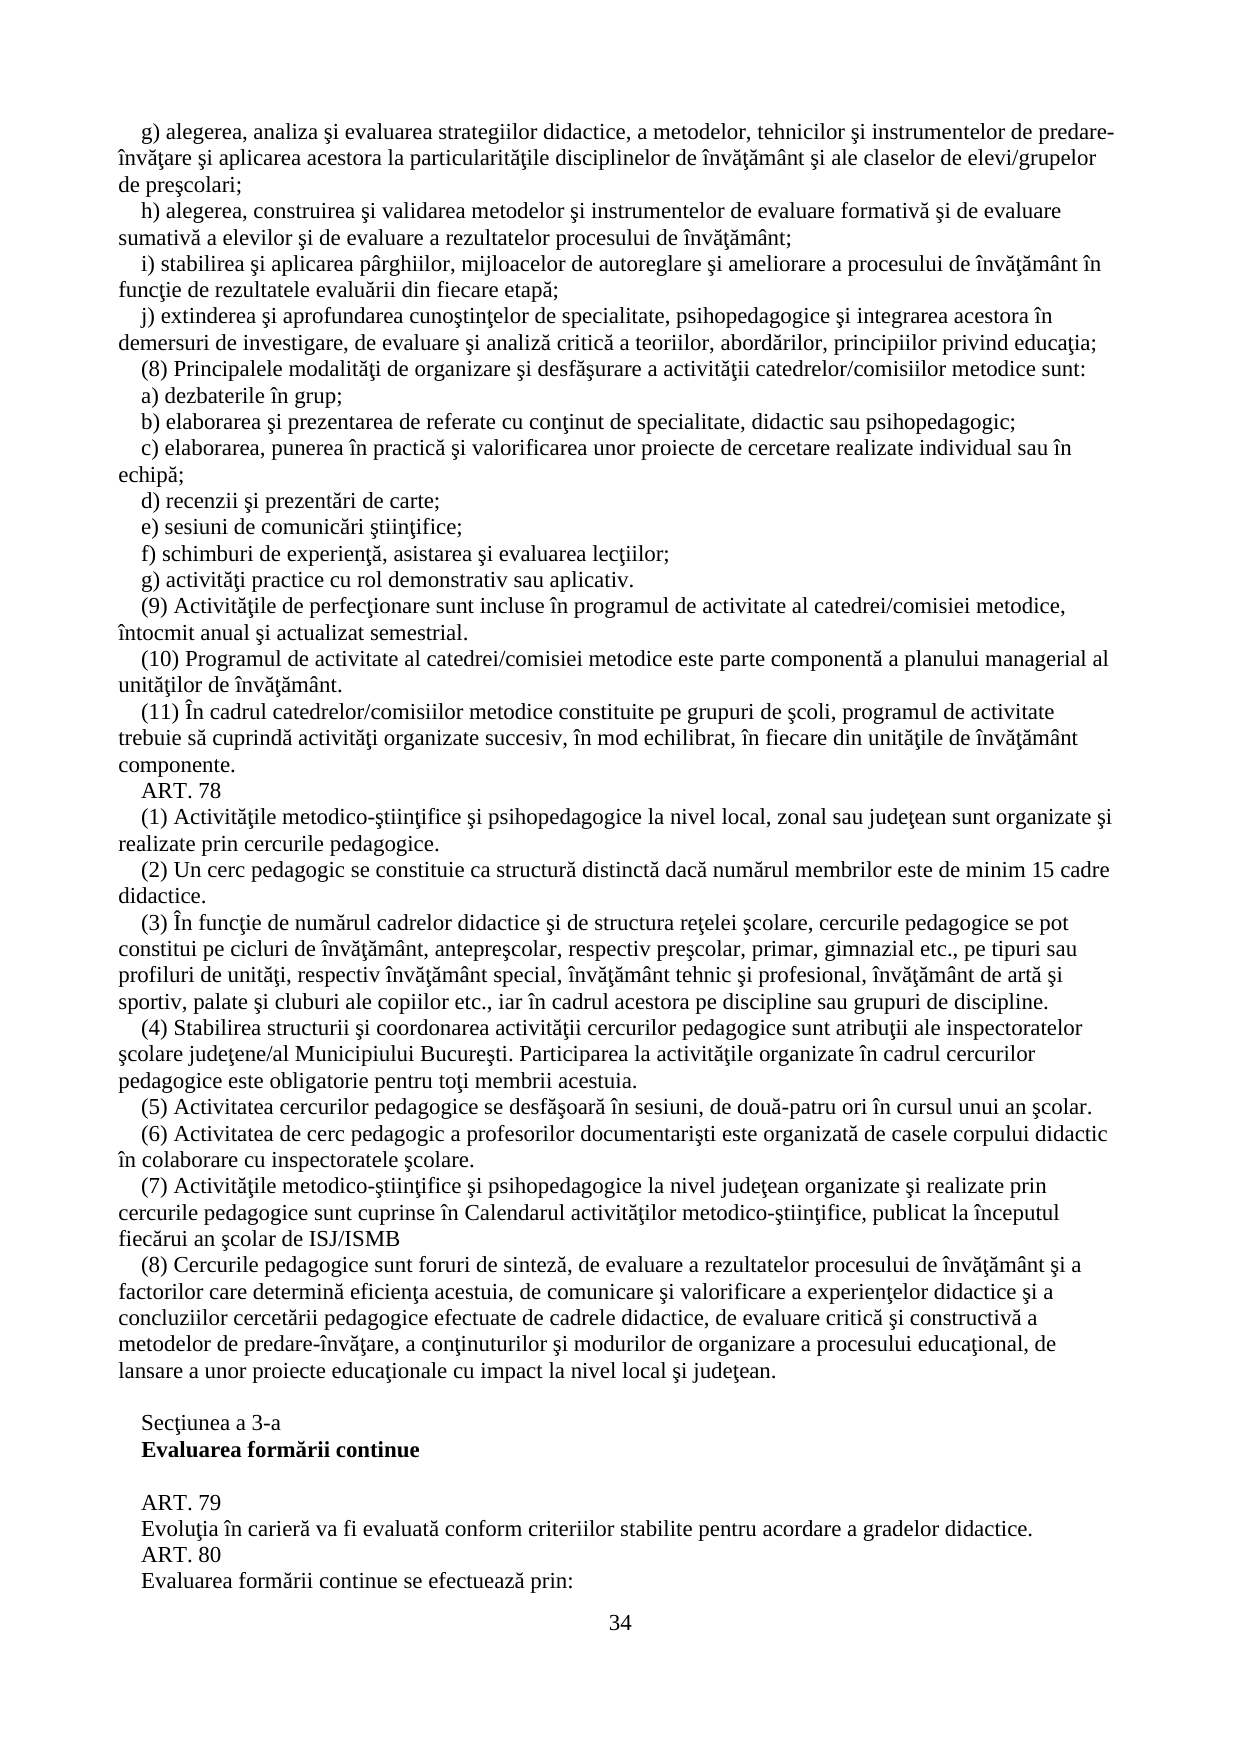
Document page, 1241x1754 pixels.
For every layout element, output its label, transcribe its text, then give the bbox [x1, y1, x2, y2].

text Evaluarea formării continue [118, 1436, 1122, 1462]
text f) schimburi de experienţă, asistarea şi evaluarea lecţiilor; [118, 540, 1122, 566]
text h) alegerea, construirea şi validarea metodelor şi instrumentelor de evaluare formativă şi de evaluare sumativă a elevilor şi de evaluare a rezultatelor procesului de învăţământ; [118, 197, 1122, 250]
text (3) În funcţie de numărul cadrelor didactice şi de structura reţelei şcolare, cercurile pedagogice se pot constitui pe cicluri de învăţământ, antepreşcolar, respectiv preşcolar, primar, gimnazial etc., pe tipuri sau profiluri de unităţi, respectiv învăţământ special, învăţământ tehnic şi profesional, învăţământ de artă şi sportiv, palate şi cluburi ale copiilor etc., iar în cadrul acestora pe discipline sau grupuri de discipline. [118, 909, 1122, 1014]
text (2) Un cerc pedagogic se constituie ca structură distinctă dacă numărul membrilor este de minim 15 cadre didactice. [118, 856, 1122, 909]
text d) recenzii şi prezentări de carte; [118, 487, 1122, 513]
text e) sesiuni de comunicări ştiinţifice; [118, 513, 1122, 540]
text j) extinderea şi aprofundarea cunoştinţelor de specialitate, psihopedagogice şi integrarea acestora în demersuri de investigare, de evaluare şi analiză critică a teoriilor, abordărilor, principiilor privind educaţia; [118, 303, 1122, 355]
text (1) Activităţile metodico-ştiinţifice şi psihopedagogice la nivel local, zonal sau judeţean sunt organizate şi realizate prin cercurile pedagogice. [118, 803, 1122, 856]
text g) alegerea, analiza şi evaluarea strategiilor didactice, a metodelor, tehnicilor şi instrumentelor de predare-învăţare şi aplicarea acestora la particularităţile disciplinelor de învăţământ şi ale claselor de elevi/grupelor de preşcolari; [118, 118, 1122, 197]
text (6) Activitatea de cerc pedagogic a profesorilor documentarişti este organizată de casele corpului didactic în colaborare cu inspectoratele şcolare. [118, 1119, 1122, 1172]
text ART. 79 [118, 1488, 1122, 1515]
text (8) Cercurile pedagogice sunt foruri de sinteză, de evaluare a rezultatelor procesului de învăţământ şi a factorilor care determină eficienţa acestuia, de comunicare şi valorificare a experienţelor didactice şi a concluziilor cercetării pedagogice efectuate de cadrele didactice, de evaluare critică şi constructivă a metodelor de predare-învăţare, a conţinuturilor şi modurilor de organizare a procesului educaţional, de lansare a unor proiecte educaţionale cu impact la nivel local şi judeţean. [118, 1251, 1122, 1383]
text (8) Principalele modalităţi de organizare şi desfăşurare a activităţii catedrelor/comisiilor metodice sunt: [118, 355, 1122, 382]
text ART. 78 [118, 777, 1122, 803]
text Evaluarea formării continue se efectuează prin: [118, 1568, 1122, 1594]
text ART. 80 [118, 1541, 1122, 1568]
text a) dezbaterile în grup; [118, 382, 1122, 408]
text g) activităţi practice cu rol demonstrativ sau aplicativ. [118, 566, 1122, 592]
text i) stabilirea şi aplicarea pârghiilor, mijloacelor de autoreglare şi ameliorare a procesului de învăţământ în funcţie de rezultatele evaluării din fiecare etapă; [118, 250, 1122, 303]
text (4) Stabilirea structurii şi coordonarea activităţii cercurilor pedagogice sunt atribuţii ale inspectoratelor şcolare judeţene/al Municipiului Bucureşti. Participarea la activităţile organizate în cadrul cercurilor pedagogice este obligatorie pentru toţi membrii acestuia. [118, 1014, 1122, 1093]
text c) elaborarea, punerea în practică şi valorificarea unor proiecte de cercetare realizate individual sau în echipă; [118, 434, 1122, 487]
text Evoluţia în carieră va fi evaluată conform criteriilor stabilite pentru acordare a gradelor didactice. [118, 1515, 1122, 1541]
text (5) Activitatea cercurilor pedagogice se desfăşoară în sesiuni, de două-patru ori în cursul unui an şcolar. [118, 1093, 1122, 1119]
text Secţiunea a 3-a [118, 1409, 1122, 1436]
text (7) Activităţile metodico-ştiinţifice şi psihopedagogice la nivel judeţean organizate şi realizate prin cercurile pedagogice sunt cuprinse în Calendarul activităţilor metodico-ştiinţifice, publicat la începutul fiecărui an şcolar de ISJ/ISMB [118, 1172, 1122, 1251]
text b) elaborarea şi prezentarea de referate cu conţinut de specialitate, didactic sau psihopedagogic; [118, 408, 1122, 434]
text (10) Programul de activitate al catedrei/comisiei metodice este parte componentă a planului managerial al unităţilor de învăţământ. [118, 645, 1122, 698]
text (9) Activităţile de perfecţionare sunt incluse în programul de activitate al catedrei/comisiei metodice, întocmit anual şi actualizat semestrial. [118, 592, 1122, 645]
text (11) În cadrul catedrelor/comisiilor metodice constituite pe grupuri de şcoli, programul de activitate trebuie să cuprindă activităţi organizate succesiv, în mod echilibrat, în fiecare din unităţile de învăţământ componente. [118, 698, 1122, 777]
